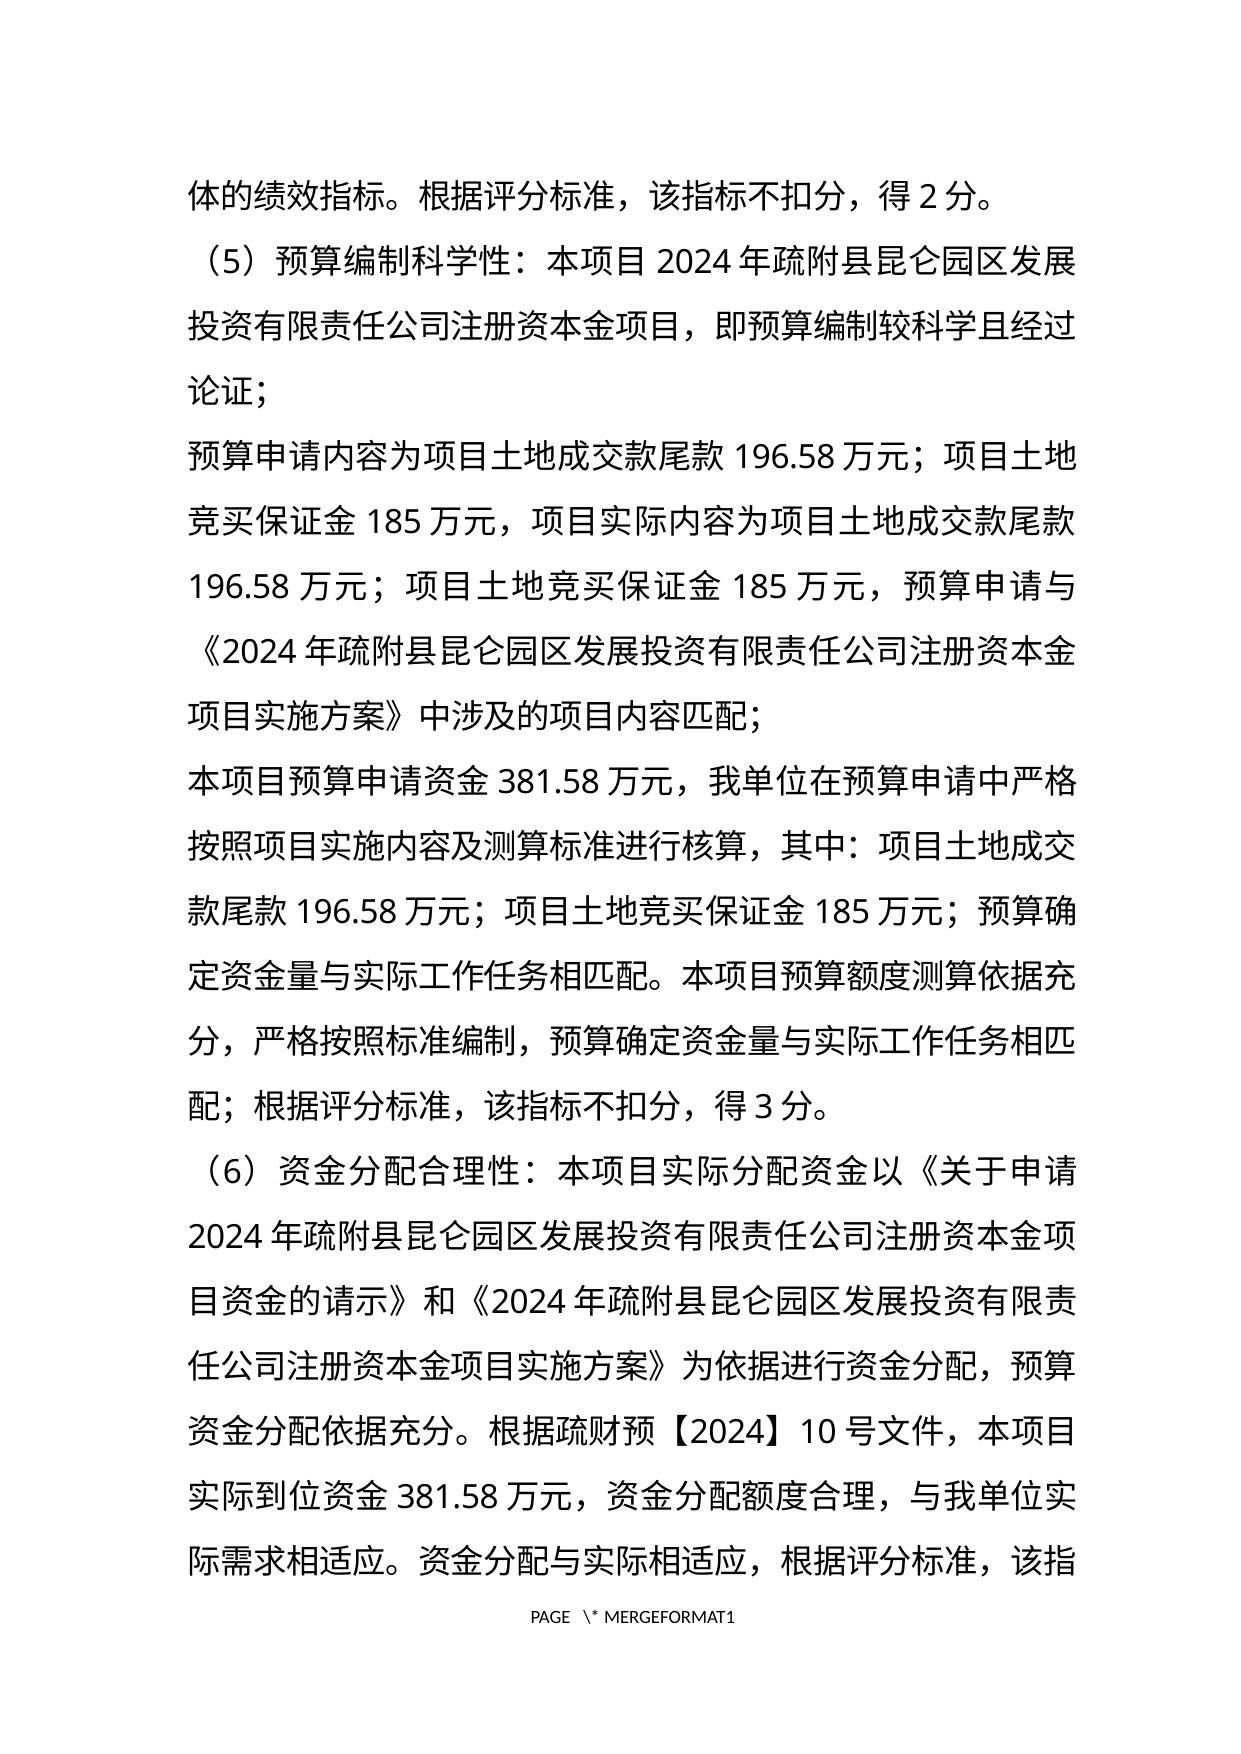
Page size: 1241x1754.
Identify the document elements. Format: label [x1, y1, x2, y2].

text [187, 162, 1078, 1592]
